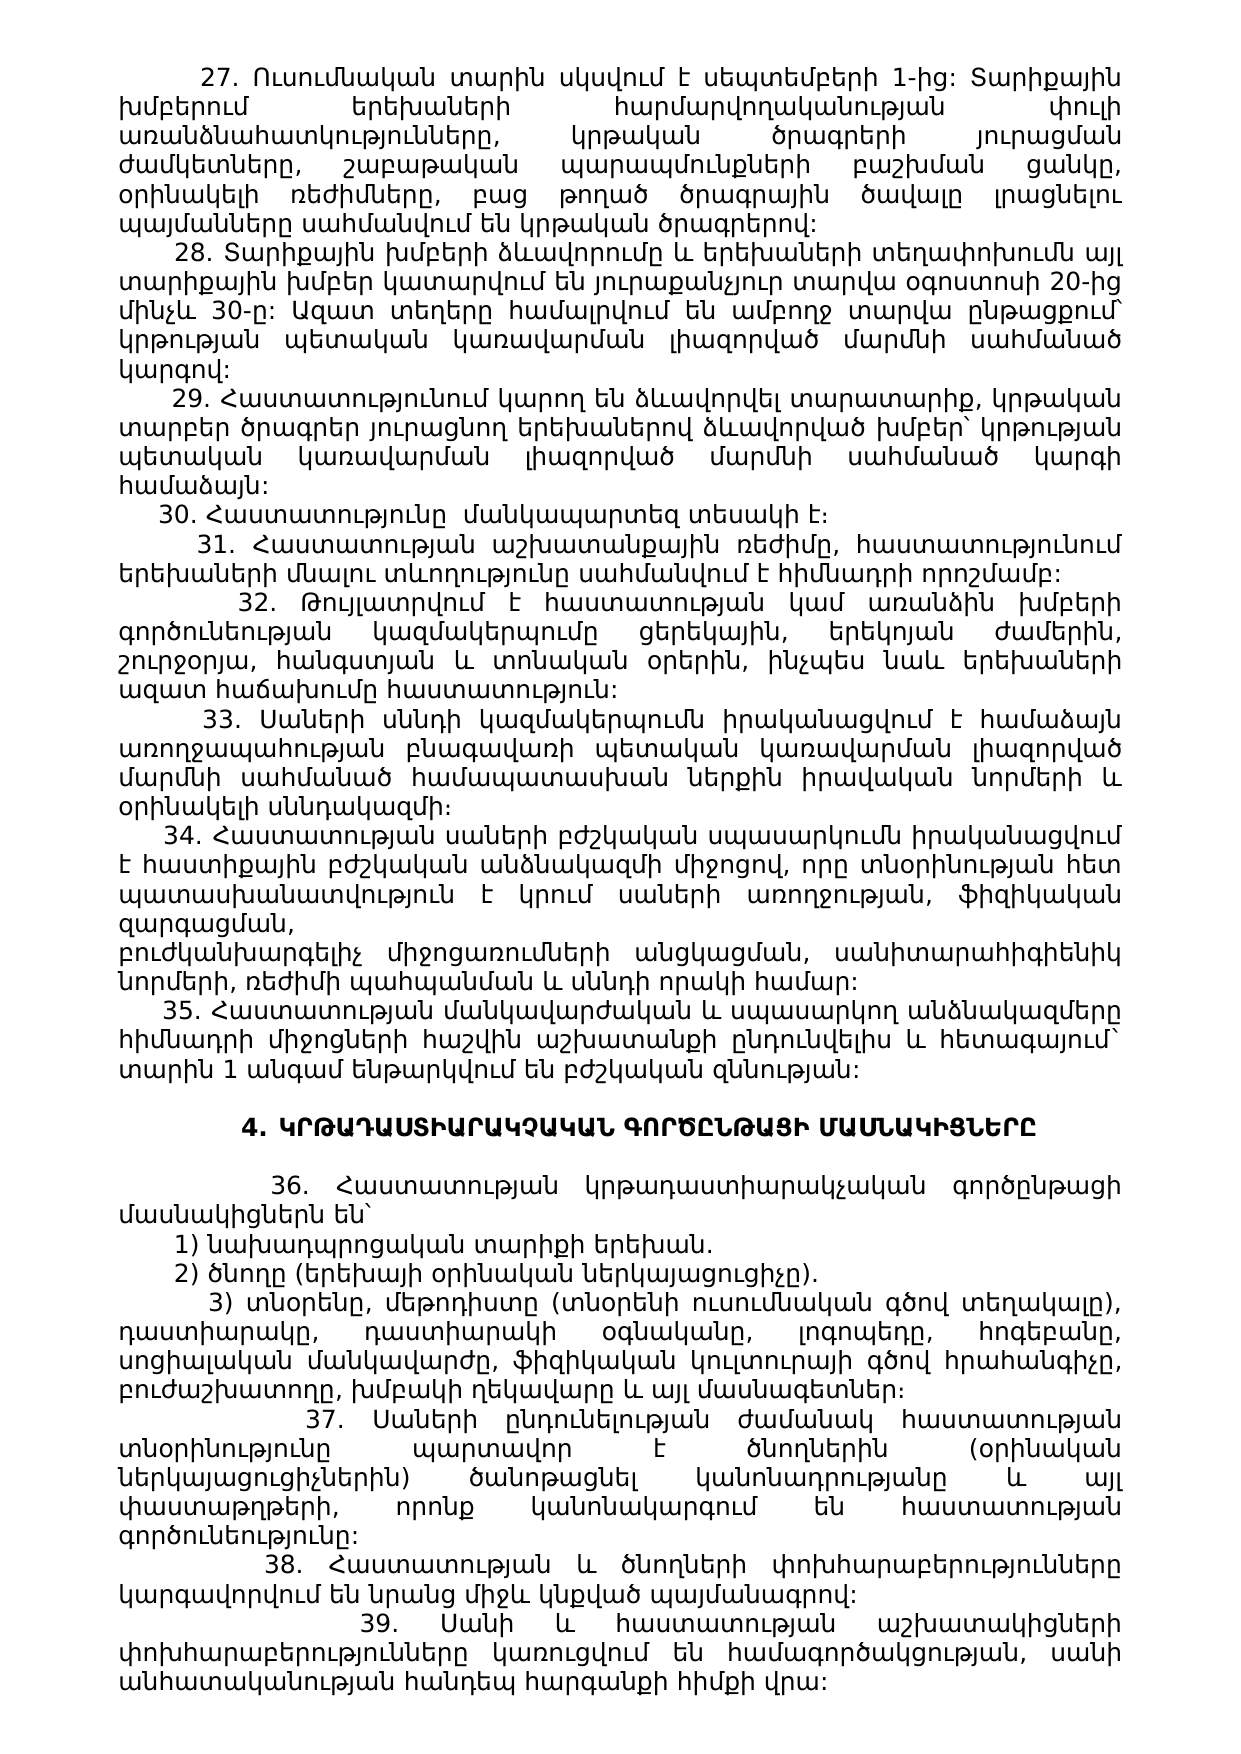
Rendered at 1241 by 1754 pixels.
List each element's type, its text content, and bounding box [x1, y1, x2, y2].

text 3) տնօրենը, մեթոդիստը (տնօրենի ուսումնական գծով տեղակալը), դաստիարակը, դաստիարակի օգնականը, լոգոպեդը, հոգեբանը, սոցիալական մանկավարժը, ֆիզիկական կուլտուրայի գծով հրահանգիչը, բուժաշխատողը, խմբակի ղեկավարը և այլ մասնագետներ։ [118, 1288, 1122, 1405]
text բուժկանխարգելիչ միջոցառումների անցկացման, սանիտարահիգիենիկ նորմերի, ռեժիմի պահպանման և սննդի որակի համար: [118, 938, 1122, 996]
text 30. Հաստատությունը մանկապարտեզ տեսակի է։ [118, 501, 1122, 530]
text 39. Սանի և հաստատության աշխատակիցների փոխհարաբերությունները կառուցվում են համագործակցության, սանի անհատականության հանդեպ հարգանքի հիմքի վրա: [118, 1609, 1122, 1696]
list ԿՐԹԱԴԱՍՏԻԱՐԱԿՉԱԿԱՆ ԳՈՐԾԸՆԹԱՑԻ ՄԱՍՆԱԿԻՑՆԵՐԸ [156, 1113, 1122, 1142]
text 31. Հաստատության աշխատանքային ռեժիմը, հաստատությունում երեխաների մնալու տևողությունը սահմանվում է հիմնադրի որոշմամբ: [118, 530, 1122, 588]
text 36. Հաստատության կրթադաստիարակչական գործընթացի մասնակիցներն են՝ [118, 1171, 1122, 1230]
text 29. Հաստատությունում կարող են ձևավորվել տարատարիք, կրթական տարբեր ծրագրեր յուրացնող երեխաներով ձևավորված խմբեր՝ կրթության պետական կառավարման լիազորված մարմնի սահմանած կարգի համաձայն: [118, 384, 1122, 501]
text 34. Հաստատության սաների բժշկական սպասարկումն իրականացվում է հաստիքային բժշկական անձնակազմի միջոցով, որը տնօրինության հետ պատասխանատվություն է կրում սաների առողջության, ֆիզիկական զարգացման, [118, 821, 1122, 938]
text 32. Թույլատրվում է հաստատության կամ առանձին խմբերի գործունեության կազմակերպումը ցերեկային, երեկոյան ժամերին, շուրջօրյա, հանգստյան և տոնական օրերին, ինչպես նաև երեխաների ազատ հաճախումը հաստատություն: [118, 588, 1122, 705]
text 2) ծնողը (երեխայի օրինական ներկայացուցիչը). [118, 1259, 1122, 1288]
text 35. Հաստատության մանկավարժական և սպասարկող անձնակազմերը հիմնադրի միջոցների հաշվին աշխատանքի ընդունվելիս և հետագայում` տարին 1 անգամ ենթարկվում են բժշկական զննության: [118, 996, 1122, 1084]
text 37. Սաների ընդունելության ժամանակ հաստատության տնօրինությունը պարտավոր է ծնողներին (օրինական ներկայացուցիչներին) ծանոթացնել կանոնադրությանը և այլ փաստաթղթերի, որոնք կանոնակարգում են հաստատության գործունեությունը: [118, 1405, 1122, 1551]
text 27. Ուսումնական տարին սկսվում է սեպտեմբերի 1-ից: Տարիքային խմբերում երեխաների հարմարվողականության փուլի առանձնահատկությունները, կրթական ծրագրերի յուրացման ժամկետները, շաբաթական պարապմունքների բաշխման ցանկը, օրինակելի ռեժիմները, բաց թողած ծրագրային ծավալը լրացնելու պայմանները սահմանվում են կրթական ծրագրերով: [118, 63, 1122, 238]
text 1) նախադպրոցական տարիքի երեխան. [118, 1230, 1122, 1259]
text 28. Տարիքային խմբերի ձևավորումը և երեխաների տեղափոխումն այլ տարիքային խմբեր կատարվում են յուրաքանչյուր տարվա օգոստոսի 20-ից մինչև 30-ը: Ազատ տեղերը համալրվում են ամբողջ տարվա ընթացքում՝ կրթության պետական կառավարման լիազորված մարմնի սահմանած կարգով: [118, 238, 1122, 384]
text 38. Հաստատության և ծնողների փոխհարաբերությունները կարգավորվում են նրանց միջև կնքված պայմանագրով: [118, 1551, 1122, 1609]
text 33. Սաների սննդի կազմակերպումն իրականացվում է համաձայն առողջապահության բնագավառի պետական կառավարման լիազորված մարմնի սահմանած համապատասխան ներքին իրավական նորմերի և օրինակելի սննդակազմի։ [118, 705, 1122, 821]
